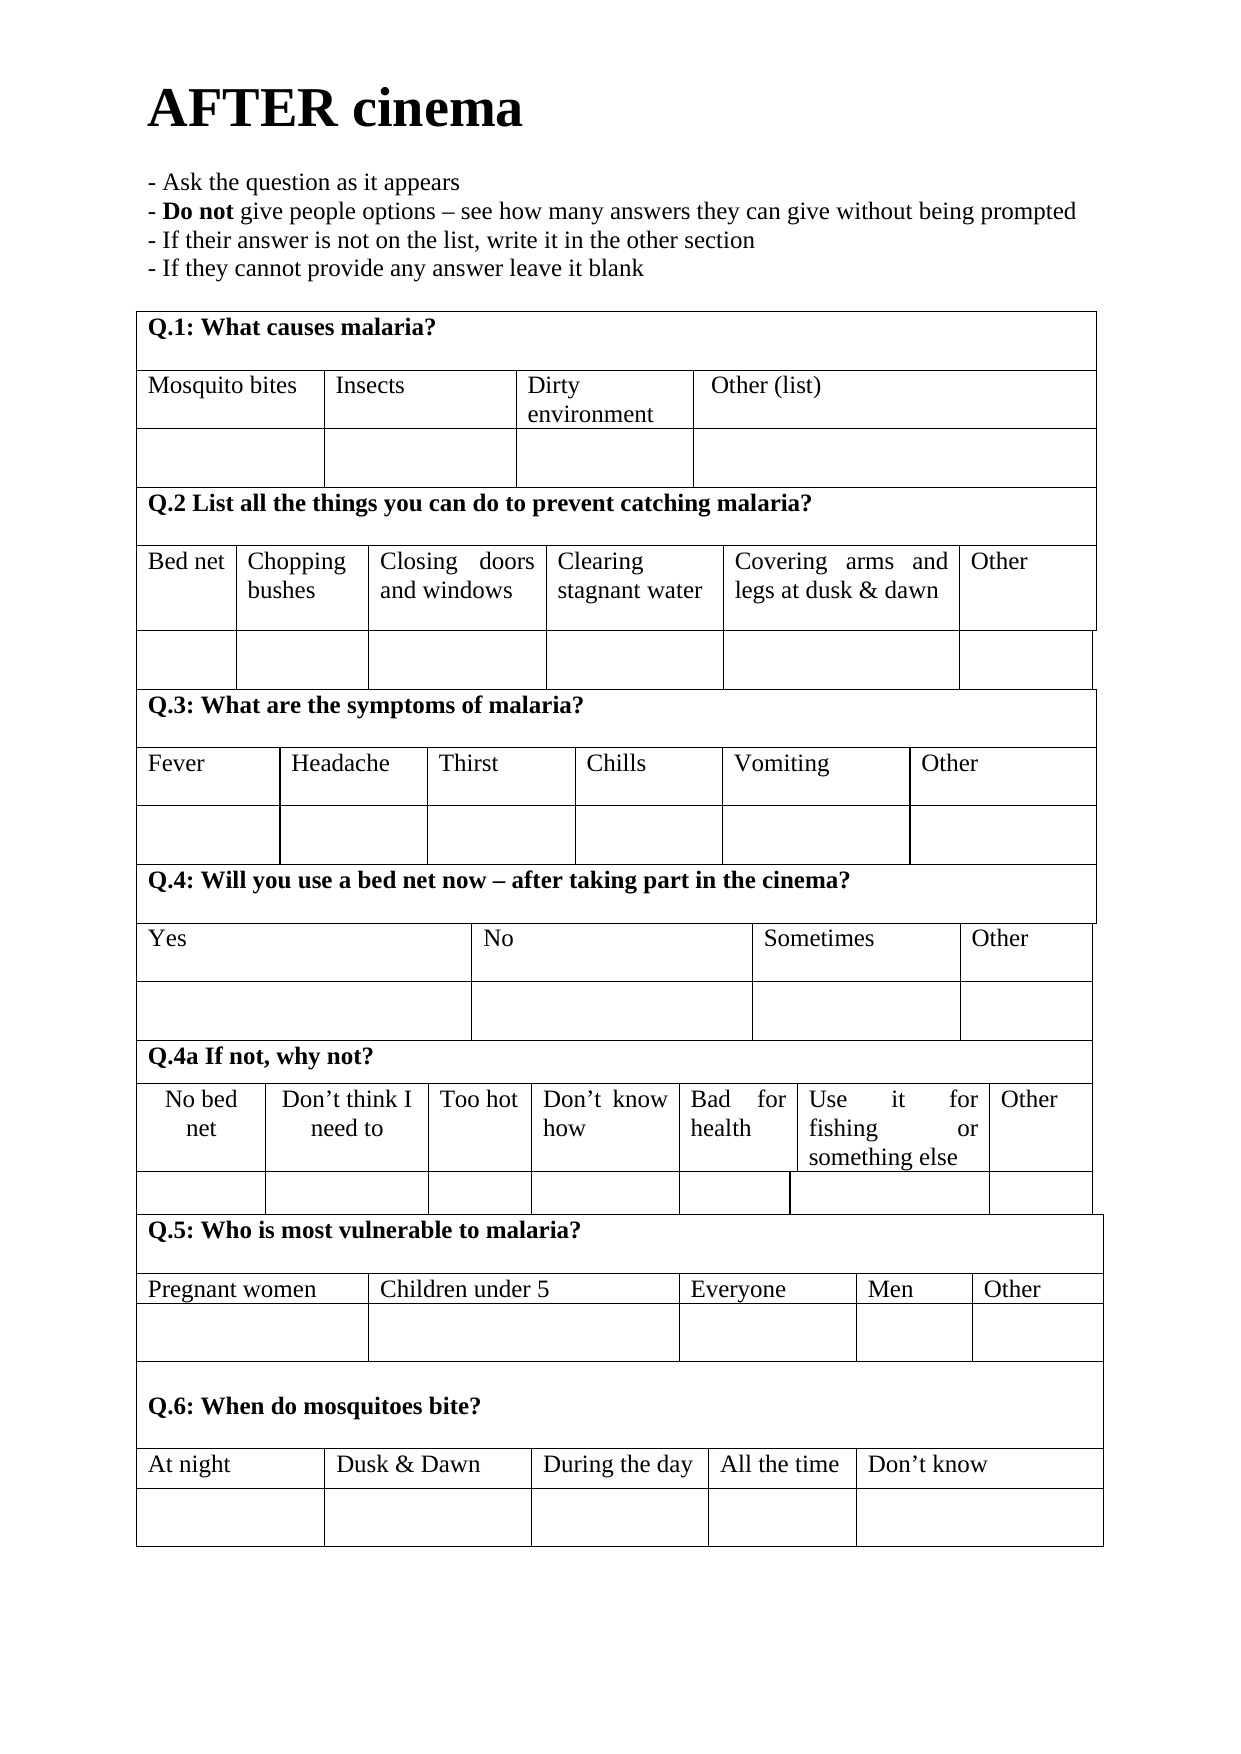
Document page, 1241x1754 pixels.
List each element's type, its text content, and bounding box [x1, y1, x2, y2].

table_cell Closing doors and windows [369, 546, 546, 630]
table_cell [369, 1304, 679, 1361]
table_cell Mosquito bites [137, 371, 324, 428]
table_cell No bed net [137, 1084, 265, 1171]
table_cell [723, 806, 909, 864]
table_cell [791, 1172, 989, 1214]
text - If their answer is not on the list, write it in the other section [148, 225, 1093, 253]
table_cell [472, 982, 752, 1040]
table_cell [857, 1304, 972, 1361]
table_cell [961, 982, 1092, 1040]
table_cell [990, 1172, 1092, 1214]
table_cell At night [137, 1449, 324, 1487]
table_cell Other [961, 924, 1092, 981]
table_cell Q.4: Will you use a bed net now – after taking part in the cinema? [137, 865, 1096, 922]
table_cell [680, 1304, 856, 1361]
table_cell Q.4a If not, why not? [137, 1041, 1092, 1083]
table_cell Too hot [429, 1084, 531, 1171]
table_cell [429, 1172, 531, 1214]
table_cell Chopping bushes [237, 546, 368, 630]
table_cell Fever [137, 748, 279, 805]
table_cell Other [990, 1084, 1092, 1171]
table_cell Q.6: When do mosquitoes bite? [137, 1362, 1103, 1448]
table_cell Other [960, 546, 1096, 630]
table_cell No [472, 924, 752, 981]
table_cell [137, 429, 324, 487]
table_cell [857, 1489, 1103, 1546]
table_cell [724, 631, 959, 689]
table_cell [369, 631, 546, 689]
table_cell Men [857, 1274, 972, 1302]
table_cell Dirty environment [517, 371, 693, 428]
table_cell [694, 429, 1096, 487]
table_cell [576, 806, 722, 864]
table_cell Bed net [137, 546, 236, 630]
table_cell All the time [709, 1449, 856, 1487]
table_cell [911, 806, 1096, 864]
table_cell Don’t know how [532, 1084, 679, 1171]
table_cell Headache [281, 748, 427, 805]
table_cell Thirst [428, 748, 575, 805]
text - Ask the question as it appears [148, 167, 1093, 196]
table_cell [517, 429, 693, 487]
table_header Q.1: What causes malaria? [137, 312, 1096, 369]
table_cell Use it for fishing or something else [798, 1084, 989, 1171]
table_cell Yes [137, 924, 471, 981]
table_cell Insects [325, 371, 516, 428]
table_cell [532, 1172, 679, 1214]
table_cell Children under 5 [369, 1274, 679, 1302]
table_cell Q.3: What are the symptoms of malaria? [137, 690, 1096, 747]
table_cell [137, 1489, 324, 1546]
table_cell Q.5: Who is most vulnerable to malaria? [137, 1215, 1103, 1273]
table_cell Bad for health [680, 1084, 797, 1171]
table_cell [547, 631, 723, 689]
table_cell [680, 1172, 789, 1214]
table_cell [237, 631, 368, 689]
table_cell Dusk & Dawn [325, 1449, 531, 1487]
table_cell [137, 982, 471, 1040]
text - Do not give people options – see how many answers they can give without being prompted [148, 196, 1093, 225]
table_cell [960, 631, 1092, 689]
table_cell Q.2 List all the things you can do to prevent catching malaria? [137, 488, 1096, 545]
text - If they cannot provide any answer leave it blank [148, 253, 1093, 282]
table_cell Covering arms and legs at dusk & dawn [724, 546, 959, 630]
table_cell Chills [576, 748, 722, 805]
table_cell [281, 806, 427, 864]
table_cell Other [911, 748, 1096, 805]
table_cell [266, 1172, 428, 1214]
table_cell [137, 1172, 265, 1214]
table_cell Pregnant women [137, 1274, 368, 1302]
table_cell Other [973, 1274, 1103, 1302]
table_cell [428, 806, 575, 864]
table_cell [137, 806, 279, 864]
table_cell Don’t know [857, 1449, 1103, 1487]
table_cell Vomiting [723, 748, 909, 805]
table_cell [137, 631, 236, 689]
table_cell [325, 1489, 531, 1546]
table_cell Don’t think I need to [266, 1084, 428, 1171]
table_cell Sometimes [753, 924, 960, 981]
table_cell [325, 429, 516, 487]
table_cell [709, 1489, 856, 1546]
table_cell Other (list) [694, 371, 1096, 428]
table_cell Everyone [680, 1274, 856, 1302]
table_cell [137, 1304, 368, 1361]
table_cell During the day [532, 1449, 708, 1487]
table_cell [532, 1489, 708, 1546]
table_cell [973, 1304, 1103, 1361]
table_cell Clearing stagnant water [547, 546, 723, 630]
table_cell [753, 982, 960, 1040]
